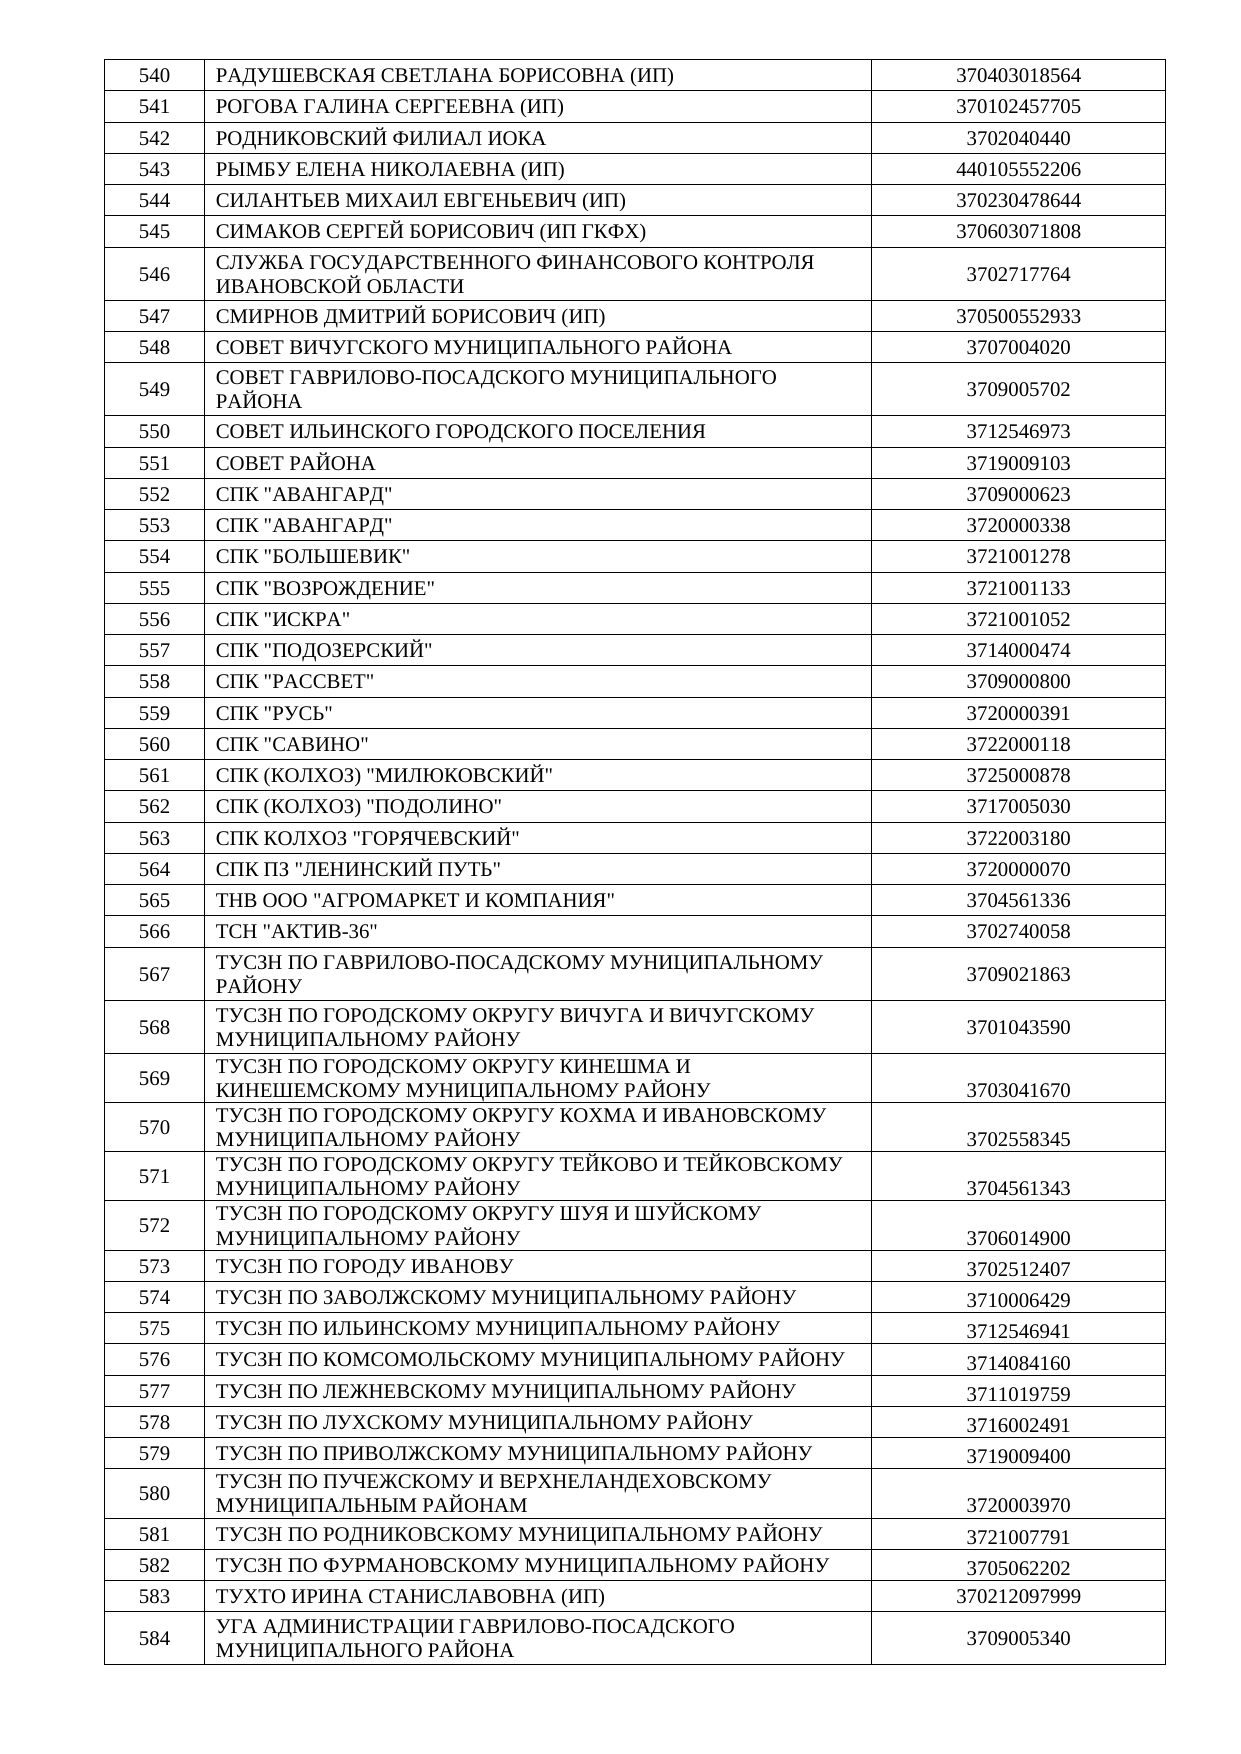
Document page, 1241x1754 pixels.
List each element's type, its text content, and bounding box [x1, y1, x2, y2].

table_cell СОВЕТ РАЙОНА [205, 448, 871, 478]
table_cell 573 [105, 1251, 204, 1281]
table_cell 567 [105, 948, 204, 1000]
table_cell 574 [105, 1282, 204, 1312]
table_cell 556 [105, 604, 204, 634]
table_cell 3709005340 [872, 1612, 1165, 1664]
table_cell 555 [105, 573, 204, 603]
table_cell ТУСЗН ПО ЗАВОЛЖСКОМУ МУНИЦИПАЛЬНОМУ РАЙОНУ [205, 1282, 871, 1312]
table_cell 3709021863 [872, 948, 1165, 1000]
table_cell 563 [105, 823, 204, 853]
table_cell 3710006429 [872, 1282, 1165, 1312]
table_cell 3703041670 [872, 1054, 1165, 1102]
table_cell 565 [105, 885, 204, 915]
table_cell 570 [105, 1103, 204, 1151]
table_cell 550 [105, 416, 204, 447]
table_cell ТНВ ООО "АГРОМАРКЕТ И КОМПАНИЯ" [205, 885, 871, 915]
table_cell РАДУШЕВСКАЯ СВЕТЛАНА БОРИСОВНА (ИП) [205, 60, 871, 90]
table_cell 584 [105, 1612, 204, 1664]
table_cell ТУХТО ИРИНА СТАНИСЛАВОВНА (ИП) [205, 1581, 871, 1611]
table_cell СПК (КОЛХОЗ) "МИЛЮКОВСКИЙ" [205, 760, 871, 790]
table_cell 3722000118 [872, 729, 1165, 759]
table_cell СПК "АВАНГАРД" [205, 510, 871, 540]
table_cell 583 [105, 1581, 204, 1611]
table_cell 3705062202 [872, 1550, 1165, 1580]
table_cell СОВЕТ ГАВРИЛОВО-ПОСАДСКОГО МУНИЦИПАЛЬНОГО РАЙОНА [205, 363, 871, 415]
table_cell СПК "ПОДОЗЕРСКИЙ" [205, 635, 871, 665]
table_cell 3709005702 [872, 363, 1165, 415]
table_cell СПК (КОЛХОЗ) "ПОДОЛИНО" [205, 791, 871, 822]
table_cell 3719009103 [872, 448, 1165, 478]
table_cell ТУСЗН ПО ПРИВОЛЖСКОМУ МУНИЦИПАЛЬНОМУ РАЙОНУ [205, 1438, 871, 1468]
table_cell 548 [105, 332, 204, 362]
table_cell СПК "ИСКРА" [205, 604, 871, 634]
table_cell 3720000391 [872, 698, 1165, 728]
table_cell 370212097999 [872, 1581, 1165, 1611]
table_cell 3712546973 [872, 416, 1165, 447]
table_cell 543 [105, 154, 204, 184]
table_cell 568 [105, 1001, 204, 1053]
table_cell 557 [105, 635, 204, 665]
table_cell 545 [105, 216, 204, 247]
table_cell СПК "АВАНГАРД" [205, 479, 871, 509]
table_cell СПК "САВИНО" [205, 729, 871, 759]
table_cell 3711019759 [872, 1376, 1165, 1406]
table_cell ТУСЗН ПО ГОРОДСКОМУ ОКРУГУ ТЕЙКОВО И ТЕЙКОВСКОМУ МУНИЦИПАЛЬНОМУ РАЙОНУ [205, 1152, 871, 1200]
table_cell ТУСЗН ПО ГОРОДСКОМУ ОКРУГУ ШУЯ И ШУЙСКОМУ МУНИЦИПАЛЬНОМУ РАЙОНУ [205, 1201, 871, 1249]
table_cell 3702512407 [872, 1251, 1165, 1281]
table_cell 3702040440 [872, 123, 1165, 153]
table_cell ТУСЗН ПО ФУРМАНОВСКОМУ МУНИЦИПАЛЬНОМУ РАЙОНУ [205, 1550, 871, 1580]
table_cell СПК "РАССВЕТ" [205, 666, 871, 697]
table_cell 3707004020 [872, 332, 1165, 362]
table_cell СПК КОЛХОЗ "ГОРЯЧЕВСКИЙ" [205, 823, 871, 853]
table_cell 3712546941 [872, 1313, 1165, 1343]
table_cell СОВЕТ ВИЧУГСКОГО МУНИЦИПАЛЬНОГО РАЙОНА [205, 332, 871, 362]
table_cell 370230478644 [872, 185, 1165, 215]
table_cell 582 [105, 1550, 204, 1580]
table_cell 547 [105, 301, 204, 331]
table_cell 3714000474 [872, 635, 1165, 665]
table_cell 3716002491 [872, 1407, 1165, 1437]
table_cell 553 [105, 510, 204, 540]
table_cell 577 [105, 1376, 204, 1406]
table_cell ТУСЗН ПО ГОРОДСКОМУ ОКРУГУ ВИЧУГА И ВИЧУГСКОМУ МУНИЦИПАЛЬНОМУ РАЙОНУ [205, 1001, 871, 1053]
table_cell 3702558345 [872, 1103, 1165, 1151]
table_cell 566 [105, 916, 204, 947]
table_cell СПК "БОЛЬШЕВИК" [205, 541, 871, 572]
table_cell 3706014900 [872, 1201, 1165, 1249]
table_cell 560 [105, 729, 204, 759]
table_cell ТУСЗН ПО ГОРОДУ ИВАНОВУ [205, 1251, 871, 1281]
table_cell 3720000338 [872, 510, 1165, 540]
table_cell СИМАКОВ СЕРГЕЙ БОРИСОВИЧ (ИП ГКФХ) [205, 216, 871, 247]
table_cell 3701043590 [872, 1001, 1165, 1053]
table_cell ТУСЗН ПО ЛЕЖНЕВСКОМУ МУНИЦИПАЛЬНОМУ РАЙОНУ [205, 1376, 871, 1406]
table_cell СПК ПЗ "ЛЕНИНСКИЙ ПУТЬ" [205, 854, 871, 884]
table_cell СПК "ВОЗРОЖДЕНИЕ" [205, 573, 871, 603]
table_cell 3721001052 [872, 604, 1165, 634]
table_cell ТСН "АКТИВ-36" [205, 916, 871, 947]
table_cell ТУСЗН ПО ПУЧЕЖСКОМУ И ВЕРХНЕЛАНДЕХОВСКОМУ МУНИЦИПАЛЬНЫМ РАЙОНАМ [205, 1469, 871, 1517]
table_cell 370500552933 [872, 301, 1165, 331]
table_cell 370403018564 [872, 60, 1165, 90]
table_cell 558 [105, 666, 204, 697]
table_cell 549 [105, 363, 204, 415]
table_cell 3709000800 [872, 666, 1165, 697]
table_cell 576 [105, 1344, 204, 1374]
table_cell 564 [105, 854, 204, 884]
table_cell 3704561336 [872, 885, 1165, 915]
table_cell ТУСЗН ПО ИЛЬИНСКОМУ МУНИЦИПАЛЬНОМУ РАЙОНУ [205, 1313, 871, 1343]
table_cell 370102457705 [872, 91, 1165, 122]
table_cell 562 [105, 791, 204, 822]
table_cell 561 [105, 760, 204, 790]
table_cell СМИРНОВ ДМИТРИЙ БОРИСОВИЧ (ИП) [205, 301, 871, 331]
table_cell 572 [105, 1201, 204, 1249]
table_cell 3717005030 [872, 791, 1165, 822]
table_cell 580 [105, 1469, 204, 1517]
table_cell ТУСЗН ПО ГАВРИЛОВО-ПОСАДСКОМУ МУНИЦИПАЛЬНОМУ РАЙОНУ [205, 948, 871, 1000]
table_cell 579 [105, 1438, 204, 1468]
table_cell 540 [105, 60, 204, 90]
table_cell 3721001133 [872, 573, 1165, 603]
table_cell РОДНИКОВСКИЙ ФИЛИАЛ ИОКА [205, 123, 871, 153]
table_cell 554 [105, 541, 204, 572]
table_cell 3720000070 [872, 854, 1165, 884]
table_cell 551 [105, 448, 204, 478]
table_cell 552 [105, 479, 204, 509]
table_cell 3725000878 [872, 760, 1165, 790]
table_cell 542 [105, 123, 204, 153]
table_cell 3719009400 [872, 1438, 1165, 1468]
table_cell 541 [105, 91, 204, 122]
table_cell 569 [105, 1054, 204, 1102]
table_cell ТУСЗН ПО РОДНИКОВСКОМУ МУНИЦИПАЛЬНОМУ РАЙОНУ [205, 1519, 871, 1549]
table_cell СПК "РУСЬ" [205, 698, 871, 728]
table_cell ТУСЗН ПО КОМСОМОЛЬСКОМУ МУНИЦИПАЛЬНОМУ РАЙОНУ [205, 1344, 871, 1374]
table_cell ТУСЗН ПО ЛУХСКОМУ МУНИЦИПАЛЬНОМУ РАЙОНУ [205, 1407, 871, 1437]
table_cell 440105552206 [872, 154, 1165, 184]
table_cell 3722003180 [872, 823, 1165, 853]
table_cell 3721001278 [872, 541, 1165, 572]
table_cell УГА АДМИНИСТРАЦИИ ГАВРИЛОВО-ПОСАДСКОГО МУНИЦИПАЛЬНОГО РАЙОНА [205, 1612, 871, 1664]
table_cell 3704561343 [872, 1152, 1165, 1200]
table_cell СИЛАНТЬЕВ МИХАИЛ ЕВГЕНЬЕВИЧ (ИП) [205, 185, 871, 215]
table_cell 546 [105, 248, 204, 300]
table_cell СЛУЖБА ГОСУДАРСТВЕННОГО ФИНАНСОВОГО КОНТРОЛЯ ИВАНОВСКОЙ ОБЛАСТИ [205, 248, 871, 300]
table_cell СОВЕТ ИЛЬИНСКОГО ГОРОДСКОГО ПОСЕЛЕНИЯ [205, 416, 871, 447]
table_cell ТУСЗН ПО ГОРОДСКОМУ ОКРУГУ КИНЕШМА И КИНЕШЕМСКОМУ МУНИЦИПАЛЬНОМУ РАЙОНУ [205, 1054, 871, 1102]
table_cell 578 [105, 1407, 204, 1437]
table_cell 581 [105, 1519, 204, 1549]
table_cell 575 [105, 1313, 204, 1343]
table_cell 3714084160 [872, 1344, 1165, 1374]
table_cell РЫМБУ ЕЛЕНА НИКОЛАЕВНА (ИП) [205, 154, 871, 184]
table_cell РОГОВА ГАЛИНА СЕРГЕЕВНА (ИП) [205, 91, 871, 122]
table_cell 3709000623 [872, 479, 1165, 509]
table_cell 3721007791 [872, 1519, 1165, 1549]
table_cell 3702740058 [872, 916, 1165, 947]
table_cell 370603071808 [872, 216, 1165, 247]
table_cell 559 [105, 698, 204, 728]
table_cell 544 [105, 185, 204, 215]
table_cell 3702717764 [872, 248, 1165, 300]
table_cell ТУСЗН ПО ГОРОДСКОМУ ОКРУГУ КОХМА И ИВАНОВСКОМУ МУНИЦИПАЛЬНОМУ РАЙОНУ [205, 1103, 871, 1151]
table_cell 3720003970 [872, 1469, 1165, 1517]
table_cell 571 [105, 1152, 204, 1200]
